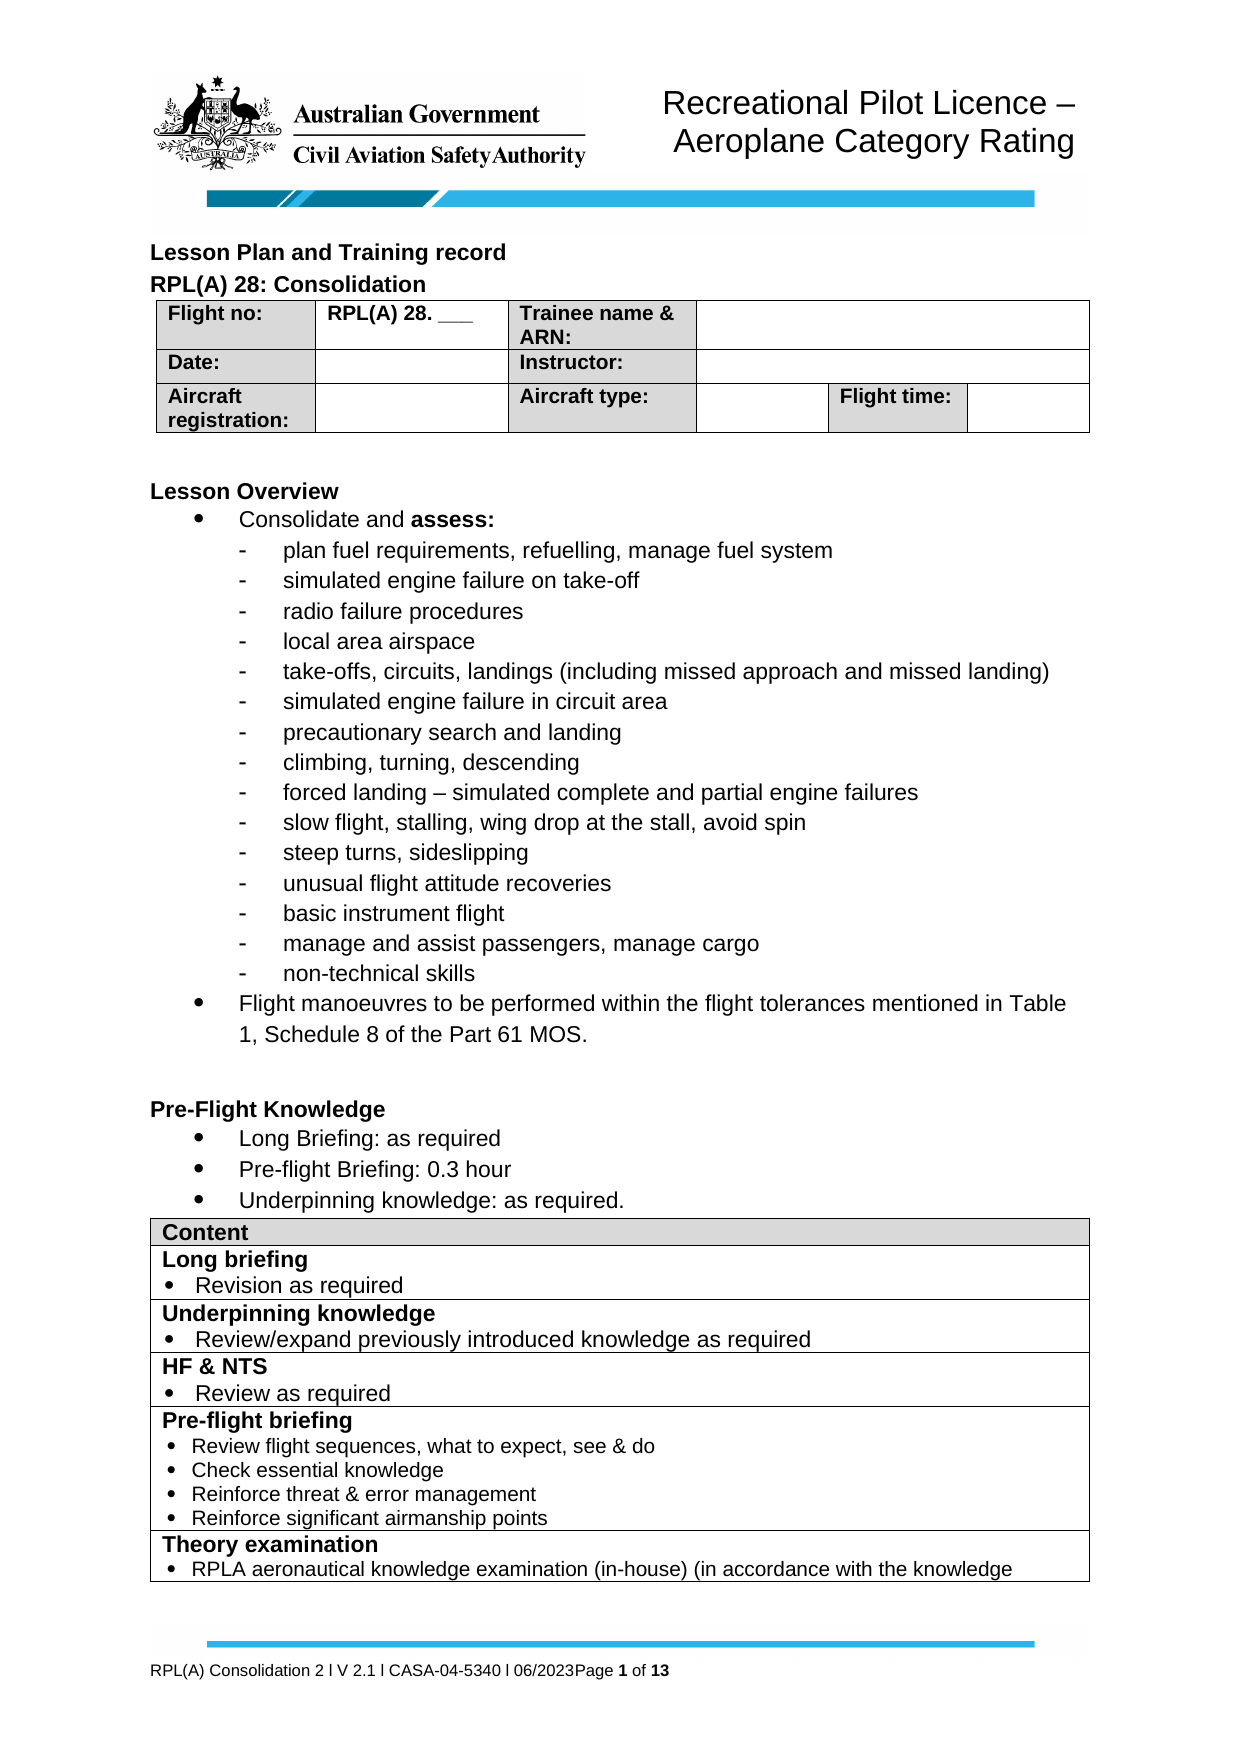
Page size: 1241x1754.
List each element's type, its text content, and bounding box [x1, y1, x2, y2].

table_header Content [151, 1219, 1089, 1245]
list manage and assist passengers, manage cargo [238, 930, 1090, 956]
table_cell Pre-flight briefing Review flight sequences, what to expect, see & do Check essential knowledge Reinforce threat & error management Reinforce significant airmanship points [151, 1407, 1089, 1530]
table_header Flight no: [157, 301, 315, 349]
list simulated engine failure in circuit area [238, 688, 1090, 715]
table_cell [697, 384, 828, 432]
table_cell Flight time: [829, 384, 967, 432]
list plan fuel requirements, refuelling, manage fuel system [238, 537, 1090, 564]
table_cell [316, 350, 508, 383]
table_header RPL(A) 28. ___ [316, 301, 508, 349]
list take-offs, circuits, landings (including missed approach and missed landing) [238, 658, 1090, 684]
list Flight manoeuvres to be performed within the flight tolerances mentioned in Table 1, Schedule 8 of the Part 61 MOS. [194, 990, 1090, 1047]
list radio failure procedures [238, 598, 1090, 624]
table_cell Date: [157, 350, 315, 383]
table_cell Long briefing Revision as required [151, 1246, 1089, 1298]
list steep turns, sideslipping [238, 839, 1090, 866]
list simulated engine failure on take-off [238, 567, 1090, 594]
table_cell Aircraft registration: [157, 384, 315, 432]
table_cell HF & NTS Review as required [151, 1353, 1089, 1406]
subtitle Pre-Flight Knowledge [150, 1096, 1090, 1123]
list basic instrument flight [238, 900, 1090, 926]
picture [150, 1623, 1091, 1662]
list Consolidate and assess: [194, 506, 1090, 533]
list Underpinning knowledge: as required. [194, 1187, 1090, 1213]
table_cell [316, 384, 508, 432]
subtitle Lesson Overview [150, 478, 1090, 504]
table_cell Aircraft type: [509, 384, 696, 432]
table_cell Underpinning knowledge Review/expand previously introduced knowledge as required [151, 1300, 1089, 1352]
list precautionary search and landing [238, 718, 1090, 745]
list slow flight, stalling, wing drop at the stall, avoid spin [238, 809, 1090, 836]
picture [150, 73, 1091, 235]
table_header Trainee name & ARN: [509, 301, 696, 349]
subtitle RPL(A) 28: Consolidation [150, 271, 1090, 298]
table_header [697, 301, 1089, 349]
table_cell [968, 384, 1089, 432]
subtitle Lesson Plan and Training record [150, 239, 1090, 265]
list Long Briefing: as required [194, 1125, 1090, 1152]
list unusual flight attitude recoveries [238, 869, 1090, 896]
table_cell Instructor: [509, 350, 696, 383]
list forced landing – simulated complete and partial engine failures [238, 779, 1090, 805]
list local area airspace [238, 628, 1090, 654]
table_cell [697, 350, 1089, 383]
list climbing, turning, descending [238, 749, 1090, 775]
list Pre-flight Briefing: 0.3 hour [194, 1156, 1090, 1183]
list non-technical skills [238, 960, 1090, 987]
